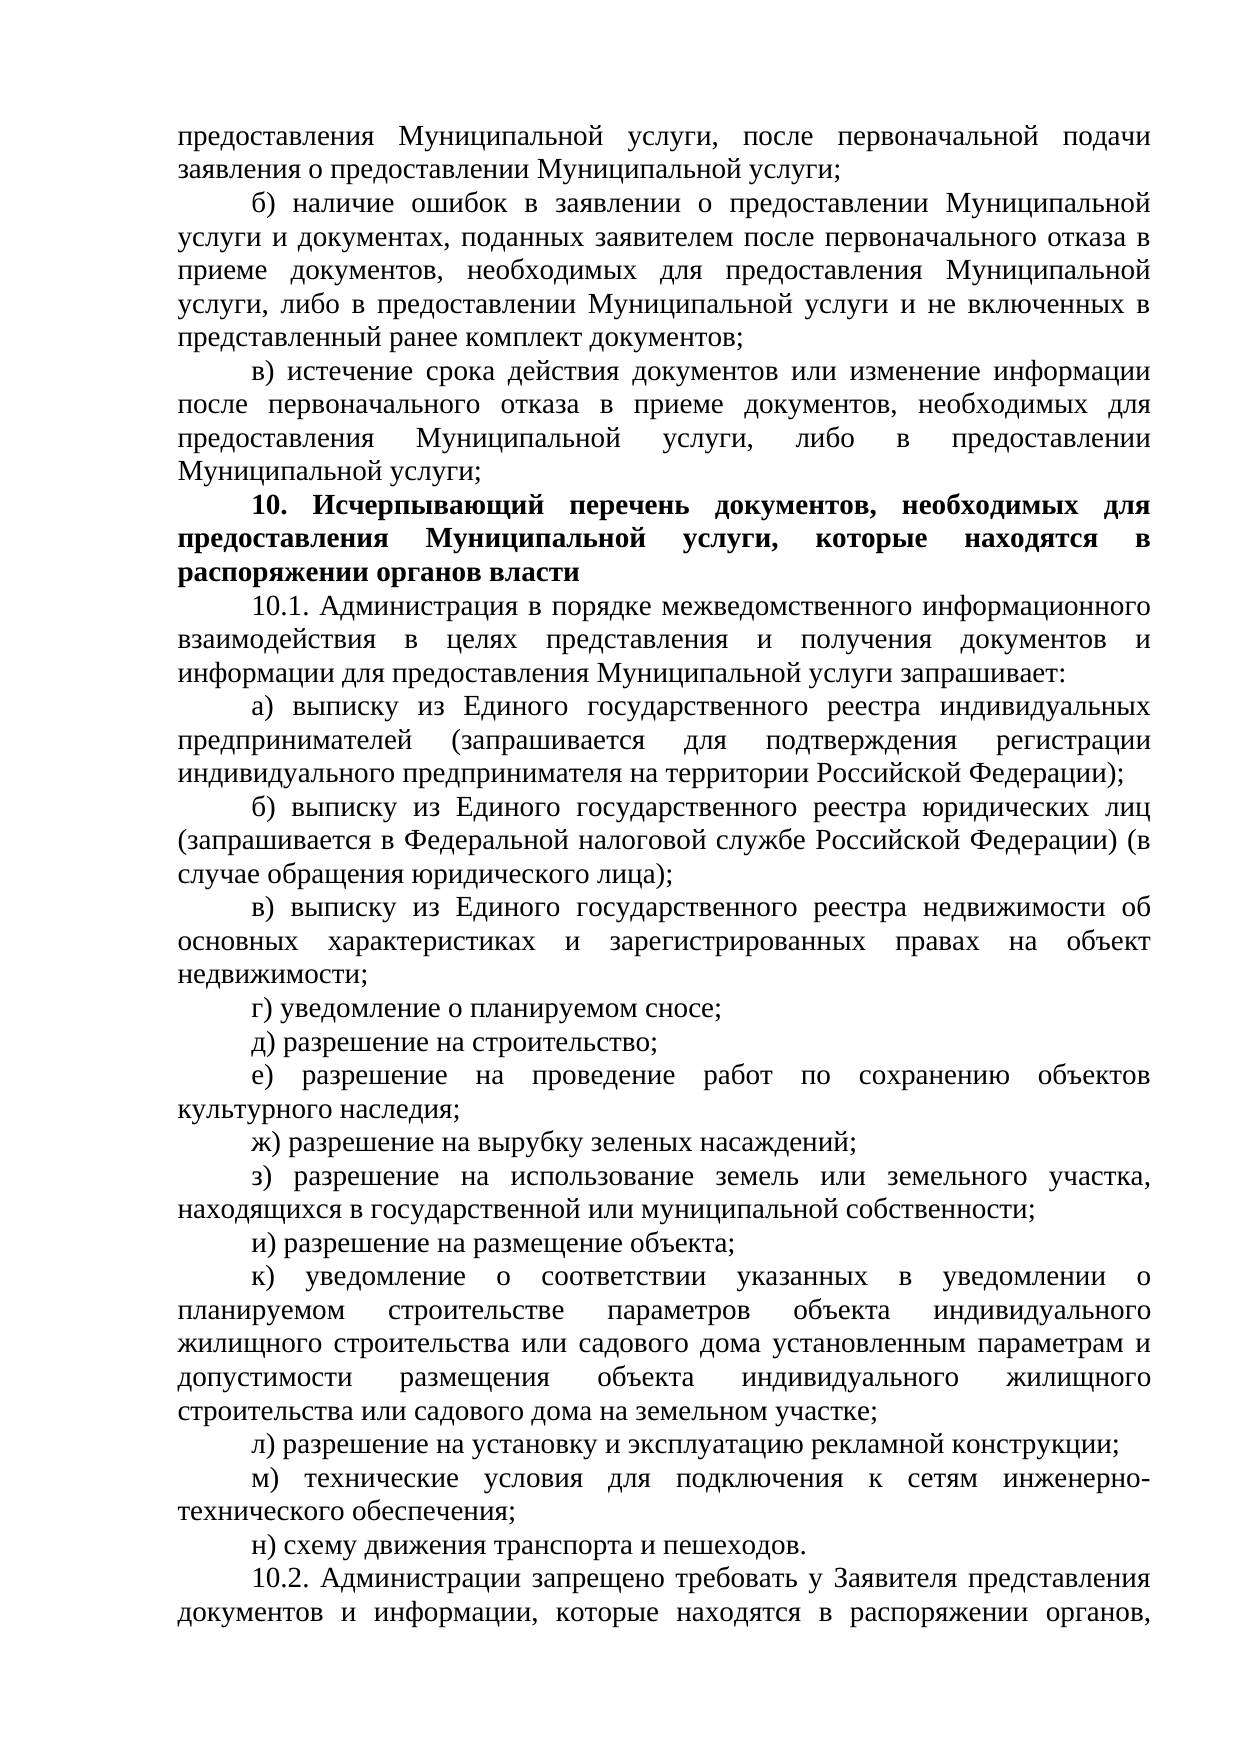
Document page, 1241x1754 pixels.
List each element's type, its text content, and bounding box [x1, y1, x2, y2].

text л) разрешение на установку и эксплуатацию рекламной конструкции; [177, 1426, 1152, 1460]
text к) уведомление о соответствии указанных в уведомлении о планируемом строительстве параметров объекта индивидуального жилищного строительства или садового дома установленным параметрам и допустимости размещения объекта индивидуального жилищного строительства или садового дома на земельном участке; [177, 1258, 1152, 1426]
text 10.1. Администрация в порядке межведомственного информационного взаимодействия в целях представления и получения документов и информации для предоставления Муниципальной услуги запрашивает: [177, 588, 1152, 688]
text з) разрешение на использование земель или земельного участка, находящихся в государственной или муниципальной собственности; [177, 1158, 1152, 1225]
text г) уведомление о планируемом сносе; [177, 990, 1152, 1024]
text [177, 1560, 1152, 1627]
text 10. Исчерпывающий перечень документов, необходимых для предоставления Муниципальной услуги, которые находятся в распоряжении органов власти [177, 487, 1152, 588]
text н) схему движения транспорта и пешеходов. [177, 1527, 1152, 1560]
text а) выписку из Единого государственного реестра индивидуальных предпринимателей (запрашивается для подтверждения регистрации индивидуального предпринимателя на территории Российской Федерации); [177, 688, 1152, 789]
text д) разрешение на строительство; [177, 1024, 1152, 1057]
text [177, 118, 1152, 185]
text б) наличие ошибок в заявлении о предоставлении Муниципальной услуги и документах, поданных заявителем после первоначального отказа в приеме документов, необходимых для предоставления Муниципальной услуги, либо в предоставлении Муниципальной услуги и не включенных в представленный ранее комплект документов; [177, 185, 1152, 353]
text в) истечение срока действия документов или изменение информации после первоначального отказа в приеме документов, необходимых для предоставления Муниципальной услуги, либо в предоставлении Муниципальной услуги; [177, 353, 1152, 487]
text е) разрешение на проведение работ по сохранению объектов культурного наследия; [177, 1057, 1152, 1124]
text м) технические условия для подключения к сетям инженерно- технического обеспечения; [177, 1460, 1152, 1527]
text ж) разрешение на вырубку зеленых насаждений; [177, 1124, 1152, 1158]
text б) выписку из Единого государственного реестра юридических лиц (запрашивается в Федеральной налоговой службе Российской Федерации) (в случае обращения юридического лица); [177, 789, 1152, 889]
text и) разрешение на размещение объекта; [177, 1225, 1152, 1258]
text в) выписку из Единого государственного реестра недвижимости об основных характеристиках и зарегистрированных правах на объект недвижимости; [177, 889, 1152, 990]
